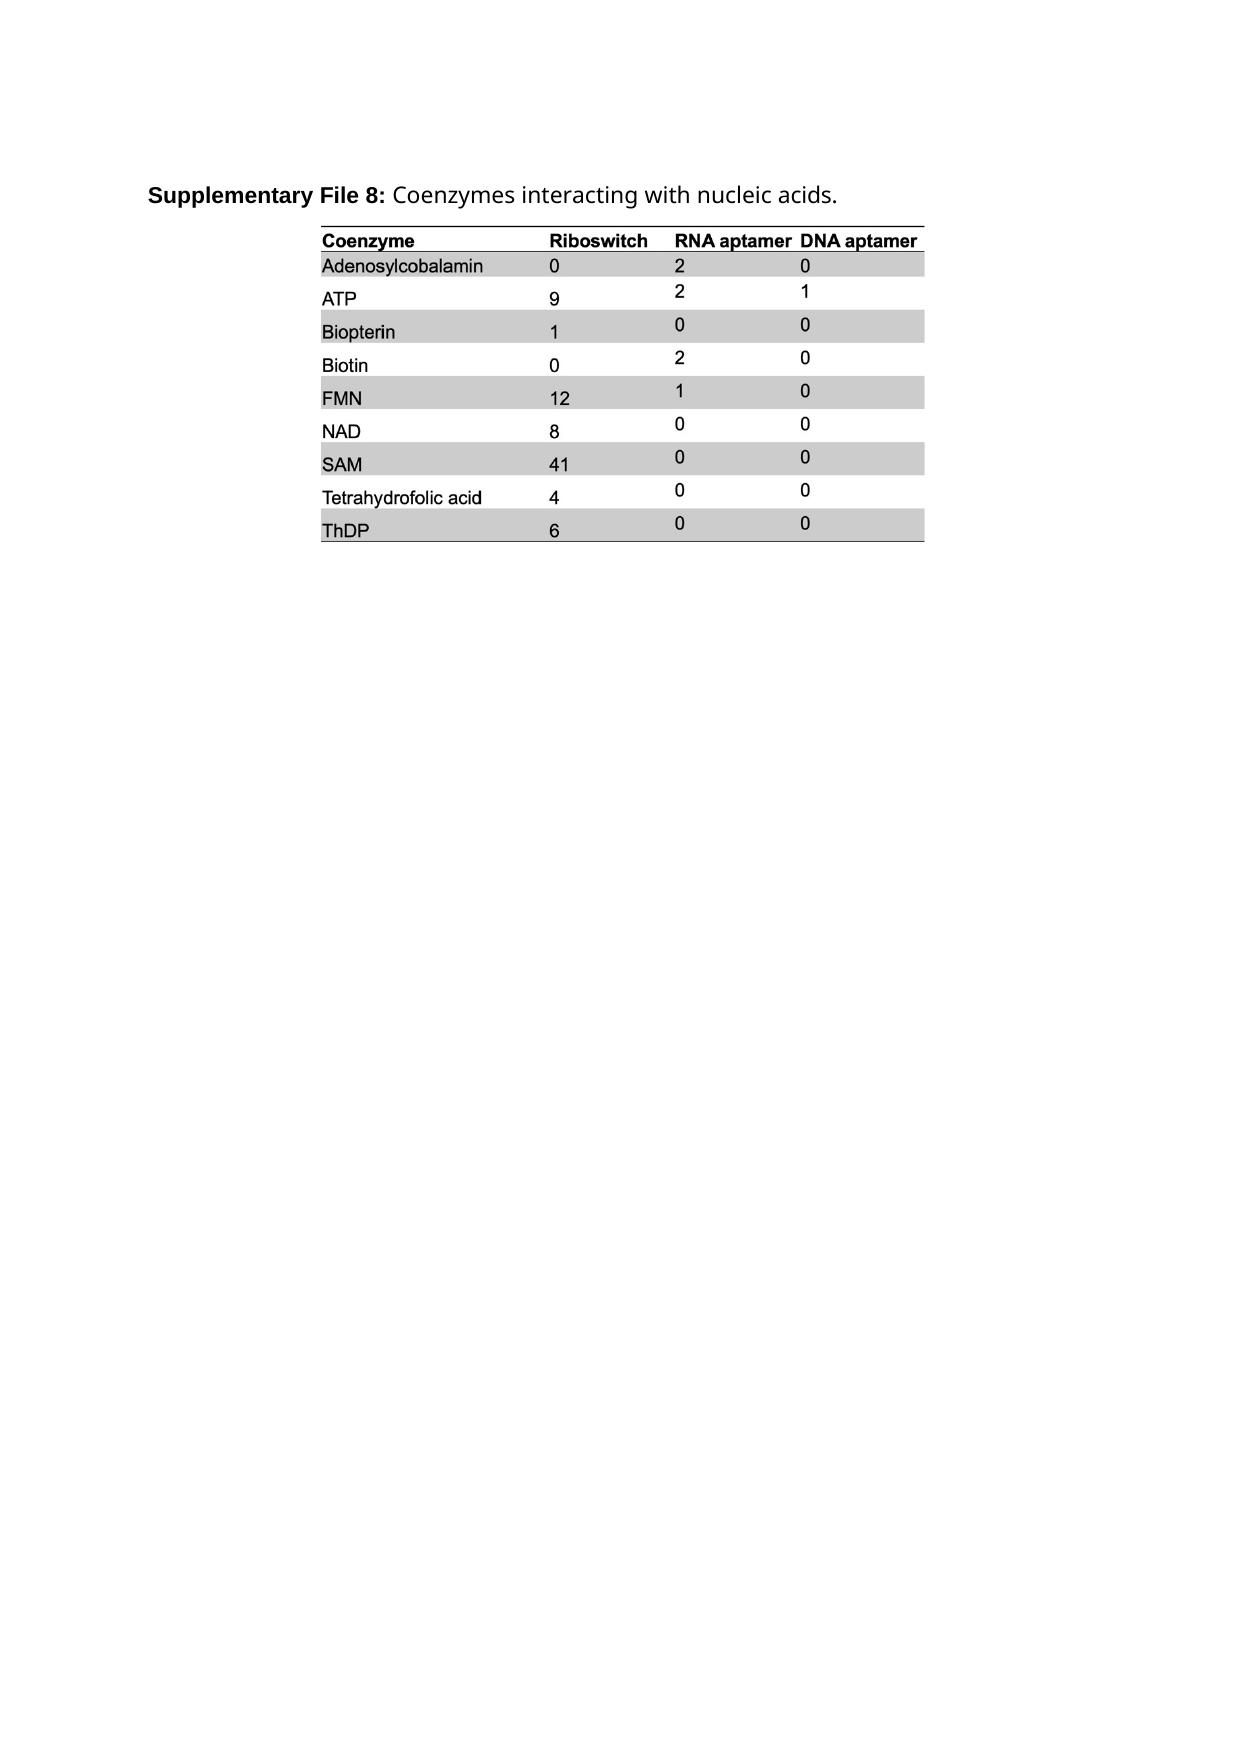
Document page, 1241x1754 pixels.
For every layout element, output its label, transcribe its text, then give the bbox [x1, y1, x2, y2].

picture [320, 225, 925, 542]
text Supplementary File 8: Coenzymes interacting with nucleic acids. [148, 179, 1122, 210]
